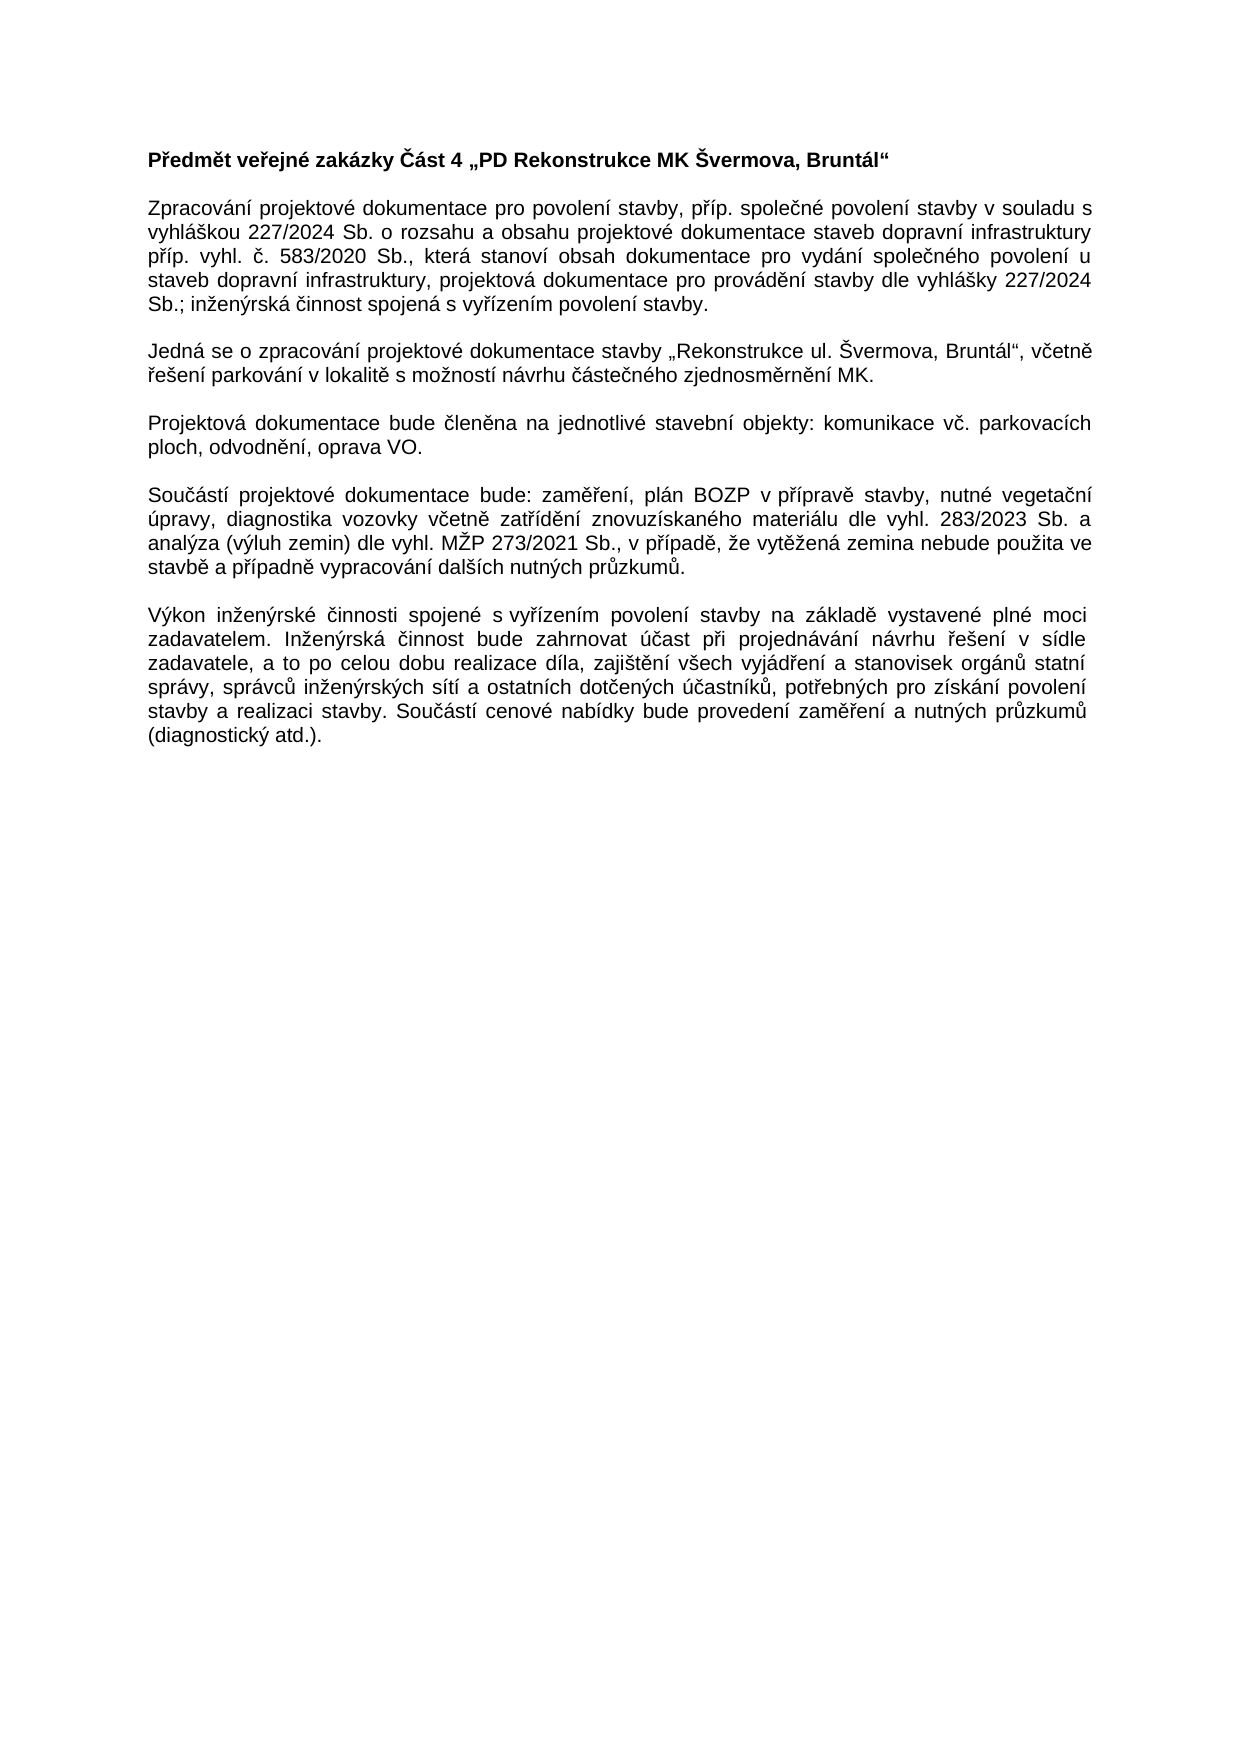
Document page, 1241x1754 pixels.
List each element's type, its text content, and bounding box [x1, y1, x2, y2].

text Předmět veřejné zakázky Část 4 „PD Rekonstrukce MK Švermova, Bruntál“ [148, 148, 1093, 172]
text Projektová dokumentace bude členěna na jednotlivé stavební objekty: komunikace vč. parkovacích ploch, odvodnění, oprava VO. [148, 411, 1093, 459]
text Součástí projektové dokumentace bude: zaměření, plán BOZP v přípravě stavby, nutné vegetační úpravy, diagnostika vozovky včetně zatřídění znovuzískaného materiálu dle vyhl. 283/2023 Sb. a analýza (výluh zemin) dle vyhl. MŽP 273/2021 Sb., v případě, že vytěžená zemina nebude použita ve stavbě a případně vypracování dalších nutných průzkumů. [148, 483, 1093, 579]
text Jedná se o zpracování projektové dokumentace stavby „Rekonstrukce ul. Švermova, Bruntál“, včetně řešení parkování v lokalitě s možností návrhu částečného zjednosměrnění MK. [148, 339, 1093, 387]
text Výkon inženýrské činnosti spojené s vyřízením povolení stavby na základě vystavené plné moci zadavatelem. Inženýrská činnost bude zahrnovat účast při projednávání návrhu řešení v sídle zadavatele, a to po celou dobu realizace díla, zajištění všech vyjádření a stanovisek orgánů statní správy, správců inženýrských sítí a ostatních dotčených účastníků, potřebných pro získání povolení stavby a realizaci stavby. Součástí cenové nabídky bude provedení zaměření a nutných průzkumů (diagnostický atd.). [148, 603, 1088, 747]
text Zpracování projektové dokumentace pro povolení stavby, příp. společné povolení stavby v souladu s vyhláškou 227/2024 Sb. o rozsahu a obsahu projektové dokumentace staveb dopravní infrastruktury příp. vyhl. č. 583/2020 Sb., která stanoví obsah dokumentace pro vydání společného povolení u staveb dopravní infrastruktury, projektová dokumentace pro provádění stavby dle vyhlášky 227/2024 Sb.; inženýrská činnost spojená s vyřízením povolení stavby. [148, 196, 1093, 315]
